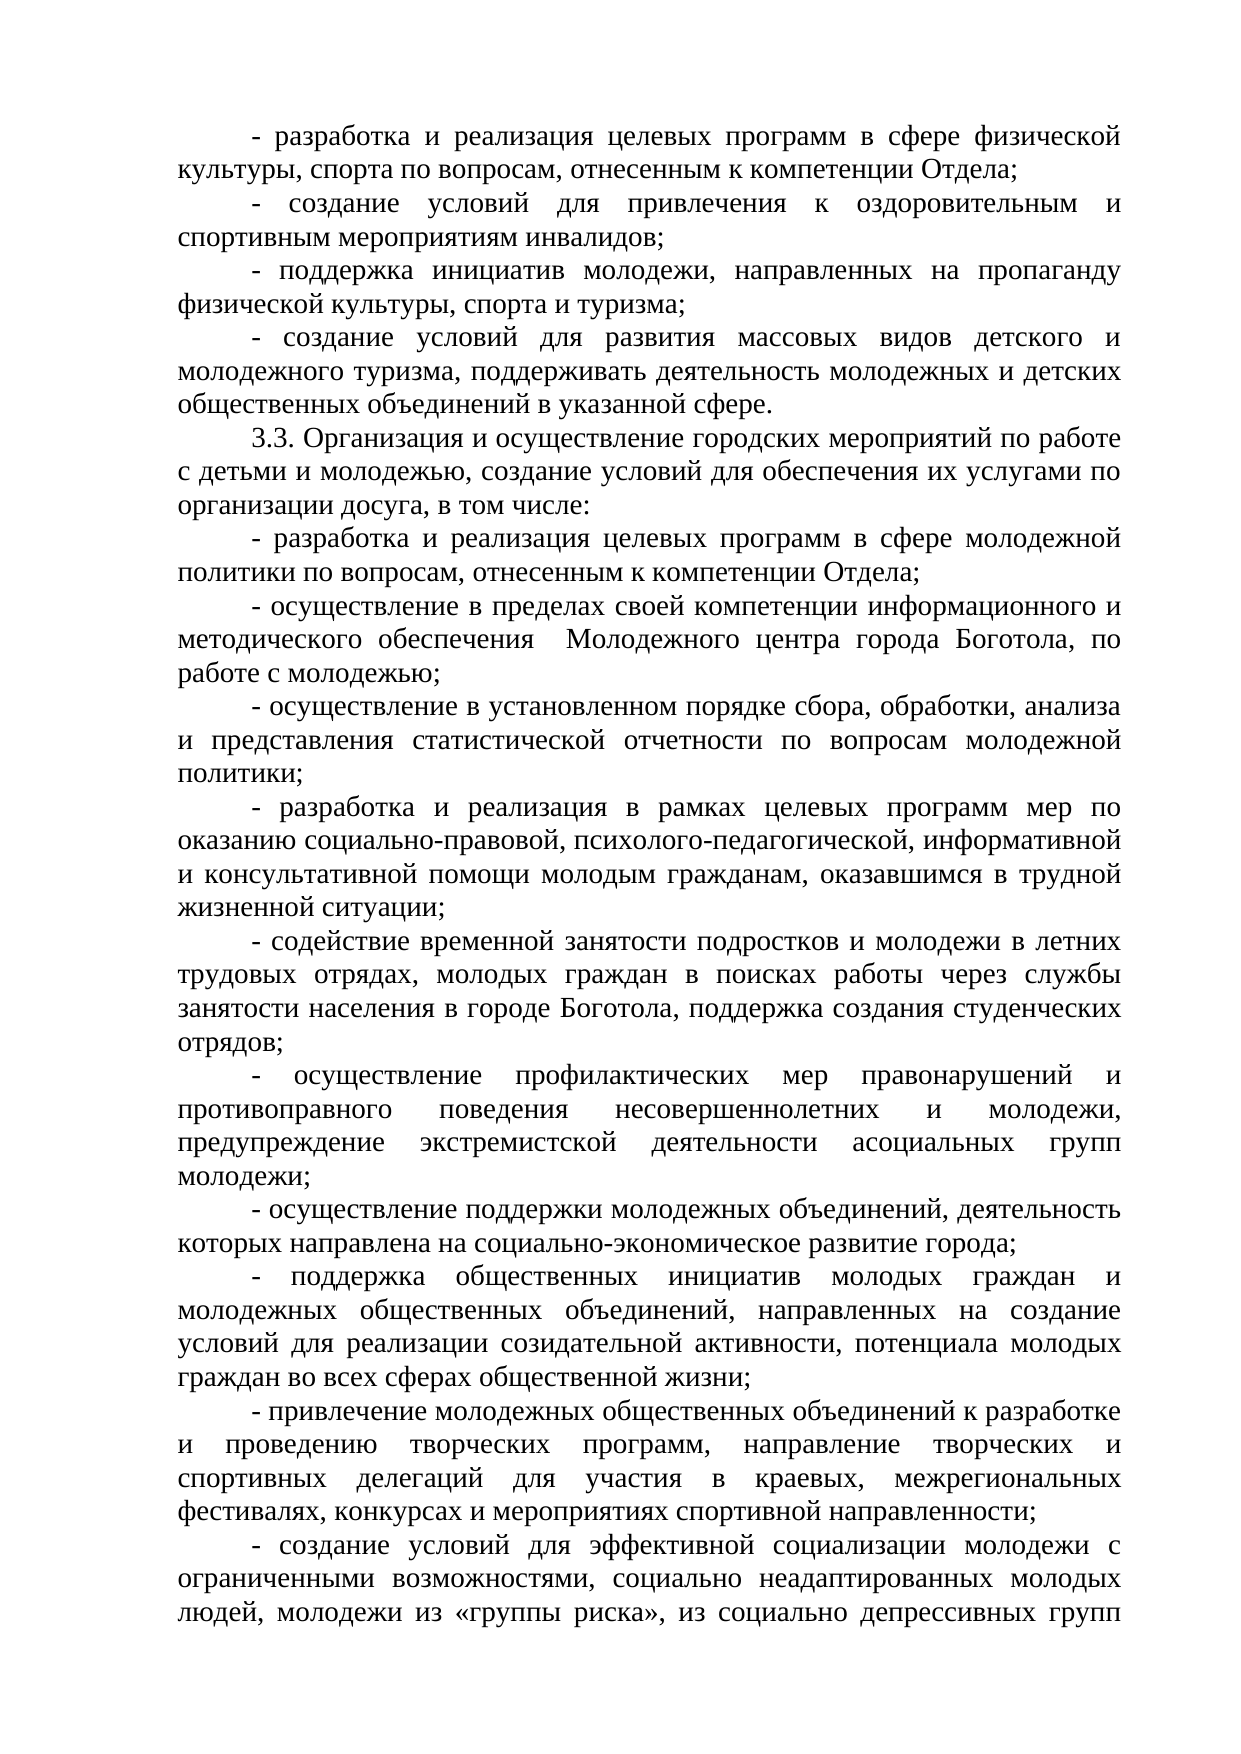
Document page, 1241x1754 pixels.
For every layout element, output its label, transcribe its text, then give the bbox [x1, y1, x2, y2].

text - осуществление в установленном порядке сбора, обработки, анализа и представления статистической отчетности по вопросам молодежной политики; [177, 688, 1122, 789]
text - содействие временной занятости подростков и молодежи в летних трудовых отрядах, молодых граждан в поисках работы через службы занятости населения в городе Боготола, поддержка создания студенческих отрядов; [177, 923, 1122, 1057]
text - осуществление профилактических мер правонарушений и противоправного поведения несовершеннолетних и молодежи, предупреждение экстремистской деятельности асоциальных групп молодежи; [177, 1057, 1122, 1191]
text - поддержка общественных инициатив молодых граждан и молодежных общественных объединений, направленных на создание условий для реализации созидательной активности, потенциала молодых граждан во всех сферах общественной жизни; [177, 1258, 1122, 1393]
text - разработка и реализация целевых программ в сфере физической культуры, спорта по вопросам, отнесенным к компетенции Отдела; [177, 118, 1122, 185]
text - осуществление в пределах своей компетенции информационного и методического обеспечения Молодежного центра города Боготола, по работе с молодежью; [177, 588, 1122, 688]
text - привлечение молодежных общественных объединений к разработке и проведению творческих программ, направление творческих и спортивных делегаций для участия в краевых, межрегиональных фестивалях, конкурсах и мероприятиях спортивной направленности; [177, 1393, 1122, 1527]
text - разработка и реализация целевых программ в сфере молодежной политики по вопросам, отнесенным к компетенции Отдела; [177, 521, 1122, 588]
text - поддержка инициатив молодежи, направленных на пропаганду физической культуры, спорта и туризма; [177, 252, 1122, 319]
text - разработка и реализация в рамках целевых программ мер по оказанию социально-правовой, психолого-педагогической, информативной и консультативной помощи молодым гражданам, оказавшимся в трудной жизненной ситуации; [177, 789, 1122, 923]
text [177, 1527, 1122, 1627]
text - создание условий для привлечения к оздоровительным и спортивным мероприятиям инвалидов; [177, 185, 1122, 252]
text - создание условий для развития массовых видов детского и молодежного туризма, поддерживать деятельность молодежных и детских общественных объединений в указанной сфере. [177, 319, 1122, 420]
text - осуществление поддержки молодежных объединений, деятельность которых направлена на социально-экономическое развитие города; [177, 1191, 1122, 1258]
text 3.3. Организация и осуществление городских мероприятий по работе с детьми и молодежью, создание условий для обеспечения их услугами по организации досуга, в том числе: [177, 420, 1122, 521]
